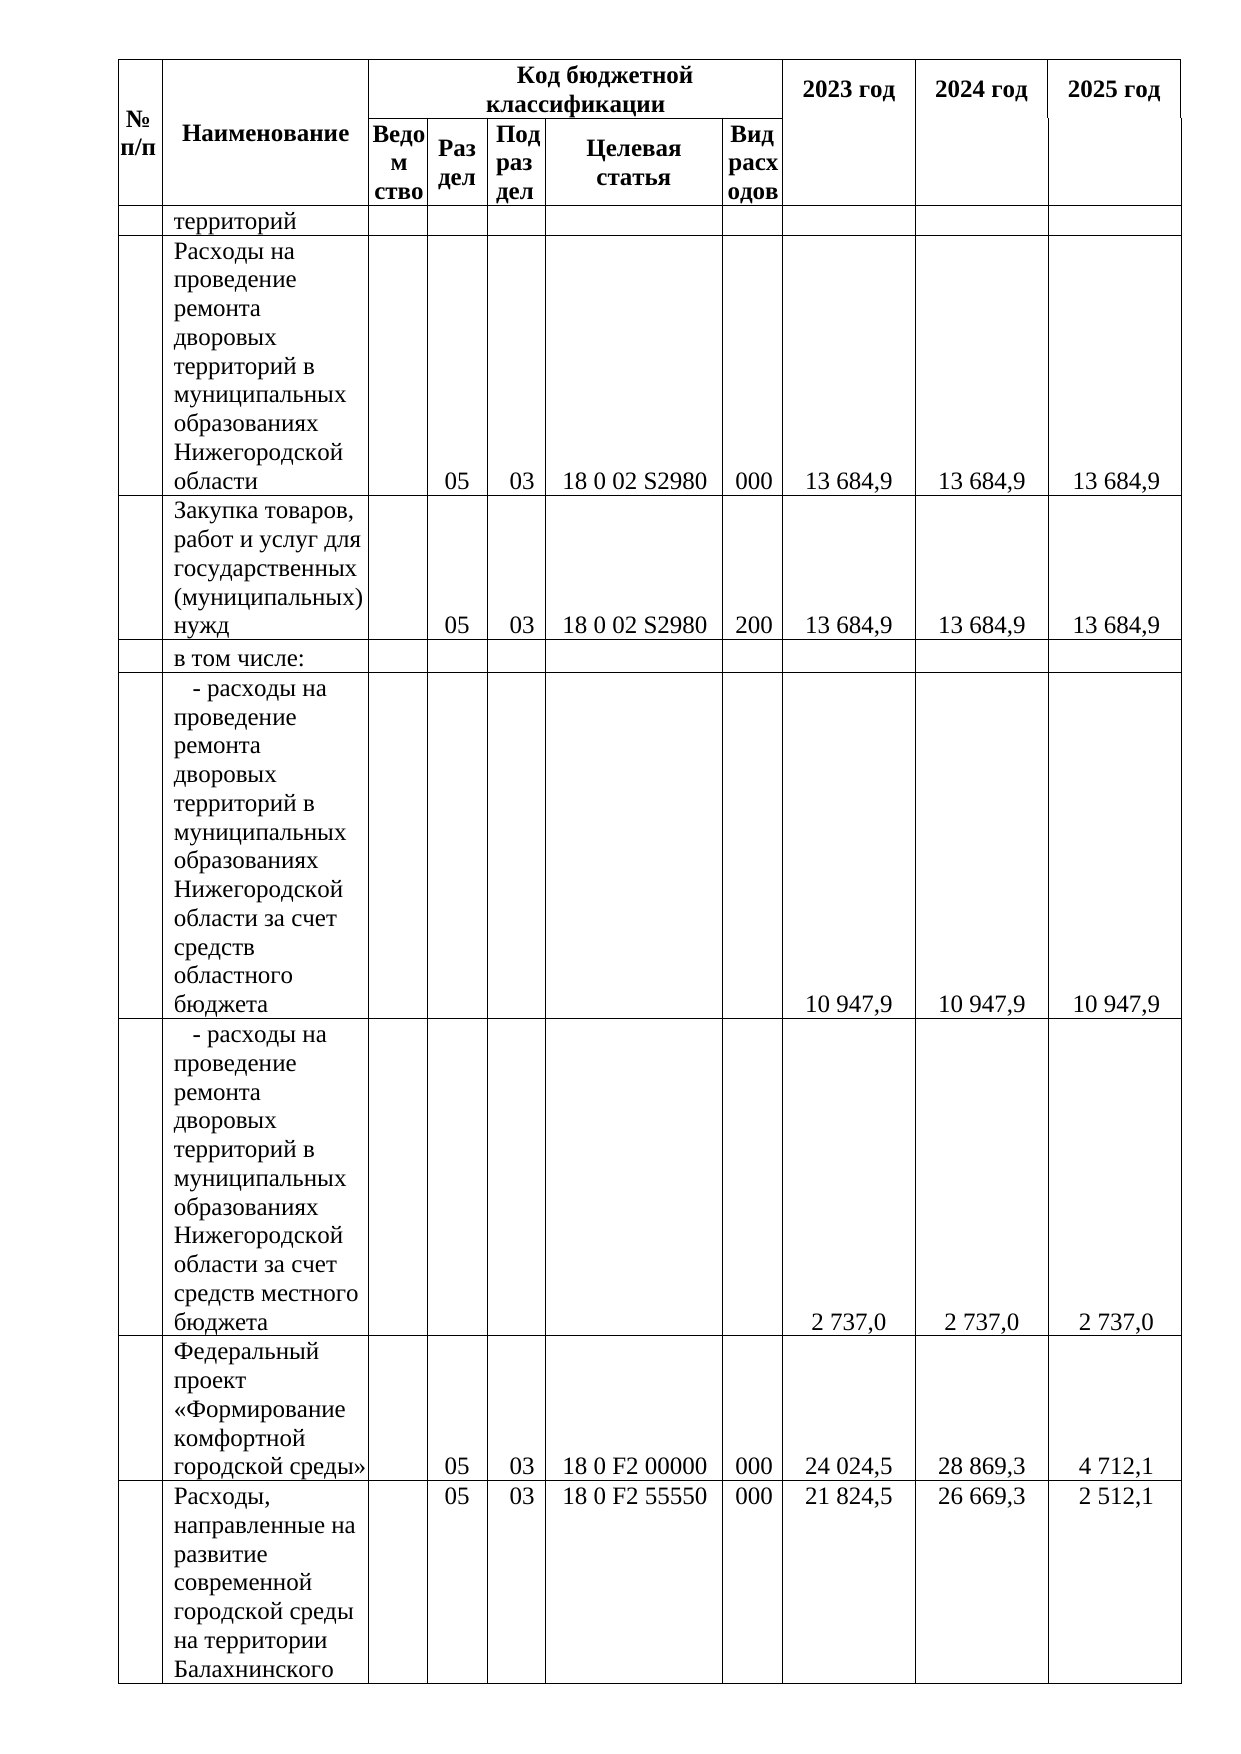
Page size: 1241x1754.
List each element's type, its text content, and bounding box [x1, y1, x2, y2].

table_cell Целевая статья [546, 119, 722, 205]
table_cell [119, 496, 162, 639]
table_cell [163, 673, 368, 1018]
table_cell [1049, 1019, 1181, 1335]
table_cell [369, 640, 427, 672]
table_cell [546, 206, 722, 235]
table_header Код бюджетной классификации [369, 60, 782, 118]
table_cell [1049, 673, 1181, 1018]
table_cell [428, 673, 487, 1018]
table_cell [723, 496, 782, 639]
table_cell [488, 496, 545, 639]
table_header 2025 год [1048, 60, 1180, 118]
table_cell Раз дел [428, 119, 487, 205]
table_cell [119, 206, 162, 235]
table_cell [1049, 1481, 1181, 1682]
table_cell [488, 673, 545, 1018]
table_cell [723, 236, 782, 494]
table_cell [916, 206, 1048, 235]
table_cell [916, 118, 1048, 205]
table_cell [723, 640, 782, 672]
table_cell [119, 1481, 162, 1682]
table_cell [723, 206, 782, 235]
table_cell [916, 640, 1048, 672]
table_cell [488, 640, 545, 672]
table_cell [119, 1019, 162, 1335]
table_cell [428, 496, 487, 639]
table_header Наименование [163, 60, 368, 205]
table_header 2024 год [916, 60, 1047, 118]
table_cell Вид расходов [723, 119, 782, 205]
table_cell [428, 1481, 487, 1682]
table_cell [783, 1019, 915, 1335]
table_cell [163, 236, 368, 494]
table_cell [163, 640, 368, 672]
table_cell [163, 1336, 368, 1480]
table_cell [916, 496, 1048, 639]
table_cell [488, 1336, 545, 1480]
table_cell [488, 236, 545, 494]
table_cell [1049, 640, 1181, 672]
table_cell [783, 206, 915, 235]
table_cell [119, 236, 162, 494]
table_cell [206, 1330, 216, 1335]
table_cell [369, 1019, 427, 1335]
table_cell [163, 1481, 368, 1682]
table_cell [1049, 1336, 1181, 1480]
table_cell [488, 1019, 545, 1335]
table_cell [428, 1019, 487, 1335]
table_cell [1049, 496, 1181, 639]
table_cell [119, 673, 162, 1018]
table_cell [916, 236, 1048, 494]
table_cell [783, 118, 915, 205]
table_cell Ведом ство [369, 119, 427, 205]
table_cell [1049, 118, 1181, 205]
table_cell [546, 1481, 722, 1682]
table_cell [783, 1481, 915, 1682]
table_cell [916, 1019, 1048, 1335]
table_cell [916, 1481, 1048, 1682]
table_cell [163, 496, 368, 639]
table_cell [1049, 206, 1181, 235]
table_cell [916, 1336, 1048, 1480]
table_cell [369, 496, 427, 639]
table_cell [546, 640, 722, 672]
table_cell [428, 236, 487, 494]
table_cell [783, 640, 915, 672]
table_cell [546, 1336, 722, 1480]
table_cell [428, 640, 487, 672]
table_header № п/п [119, 60, 162, 205]
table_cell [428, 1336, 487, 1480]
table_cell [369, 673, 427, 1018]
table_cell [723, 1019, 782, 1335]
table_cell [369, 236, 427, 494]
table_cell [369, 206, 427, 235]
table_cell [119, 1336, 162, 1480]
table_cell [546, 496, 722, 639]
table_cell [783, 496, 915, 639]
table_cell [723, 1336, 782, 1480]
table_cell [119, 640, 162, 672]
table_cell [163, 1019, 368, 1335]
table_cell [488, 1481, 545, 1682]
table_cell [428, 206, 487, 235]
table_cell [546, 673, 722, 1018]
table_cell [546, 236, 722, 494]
table_header 2023 год [783, 60, 915, 118]
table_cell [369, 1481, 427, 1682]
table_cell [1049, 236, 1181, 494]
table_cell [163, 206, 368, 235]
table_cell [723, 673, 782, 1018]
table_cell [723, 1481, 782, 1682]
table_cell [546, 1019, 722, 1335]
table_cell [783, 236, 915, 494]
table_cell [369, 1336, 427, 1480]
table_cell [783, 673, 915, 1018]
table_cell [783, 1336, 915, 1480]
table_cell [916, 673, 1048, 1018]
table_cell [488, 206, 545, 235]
table_cell Под раз дел [488, 119, 545, 205]
